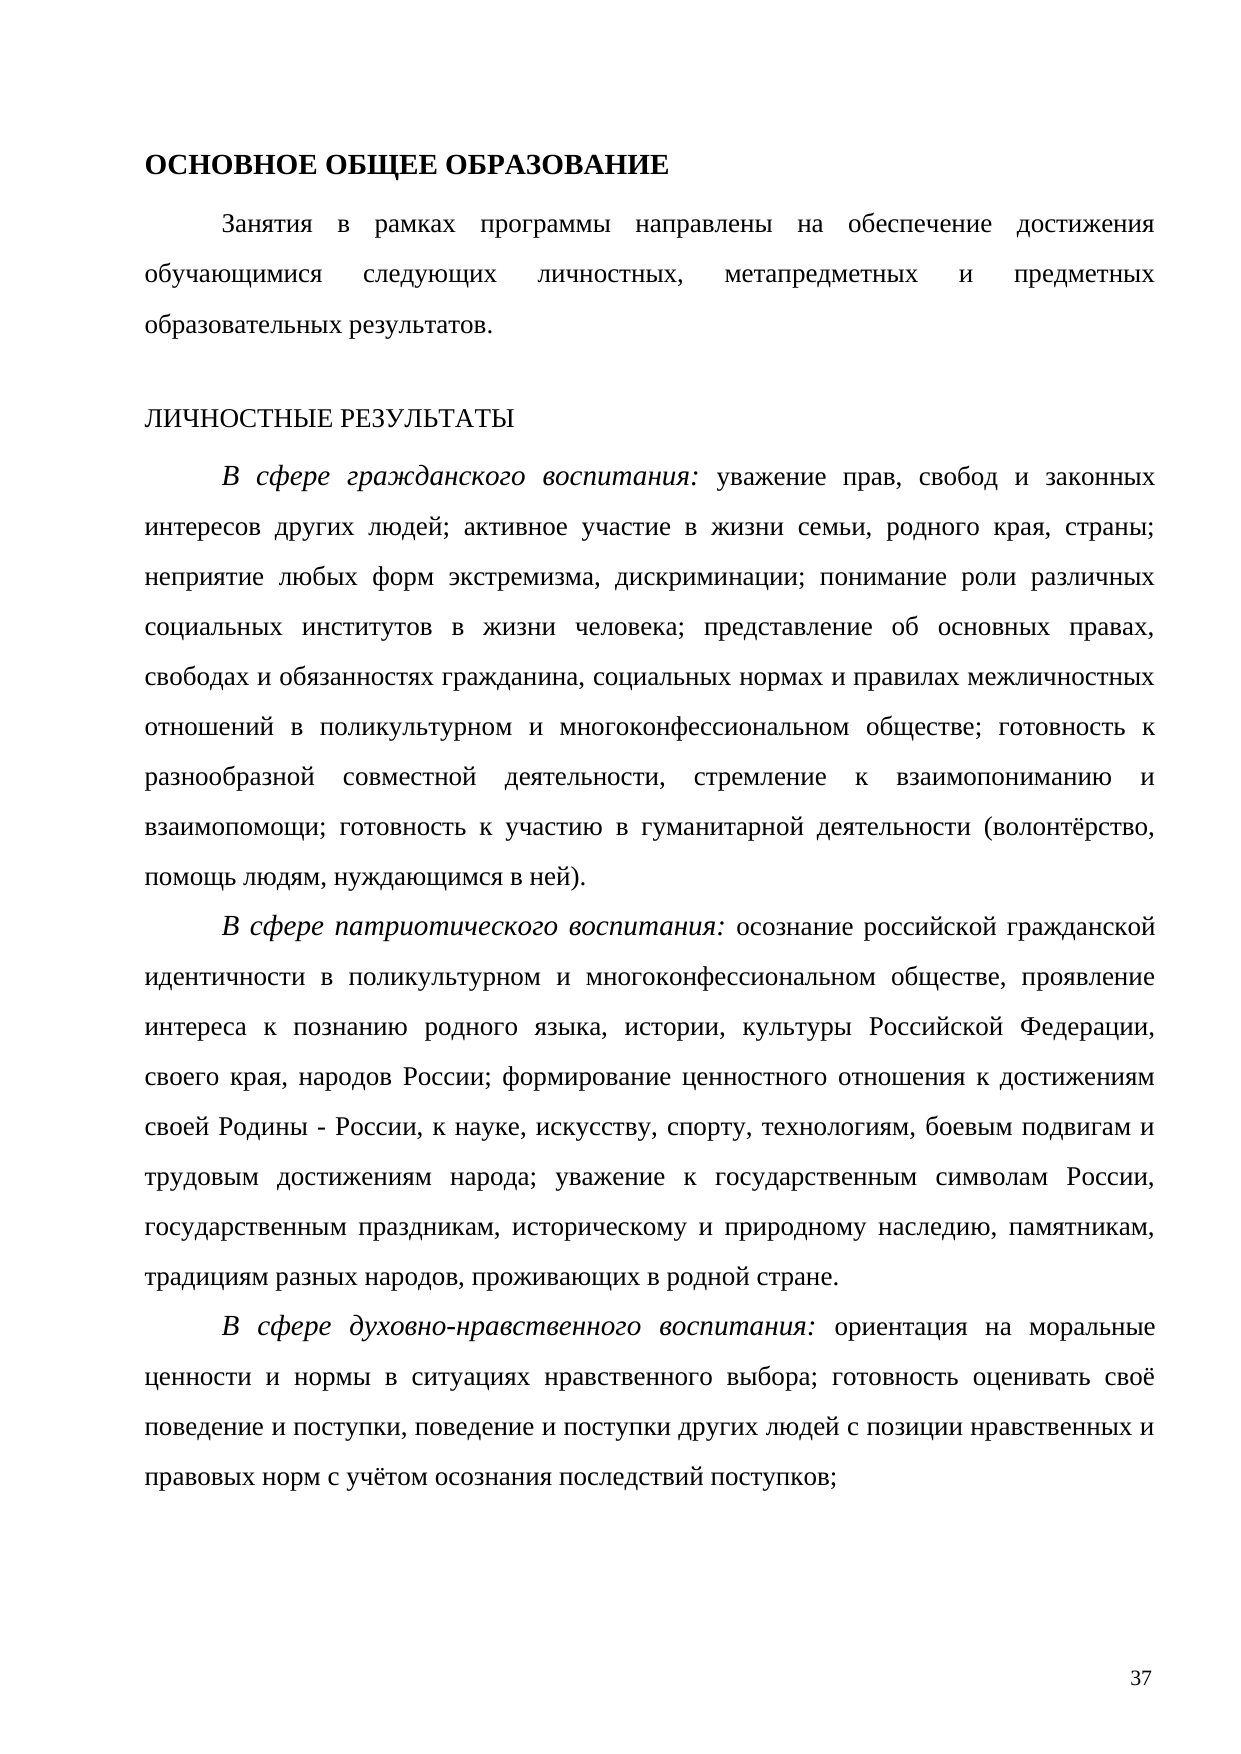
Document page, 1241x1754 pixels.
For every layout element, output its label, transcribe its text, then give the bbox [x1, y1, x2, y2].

text В сфере патриотического воспитания: осознание российской гражданской идентичности в поликультурном и многоконфессиональном обществе, проявление интереса к познанию родного языка, истории, культуры Российской Федерации, своего края, народов России; формирование ценностного отношения к достижениям своей Родины - России, к науке, искусству, спорту, технологиям, боевым подвигам и трудовым достижениям народа; уважение к государственным символам России, государственным праздникам, историческому и природному наследию, памятникам, традициям разных народов, проживающих в родной стране. [144, 896, 1156, 1296]
text В сфере духовно-нравственного воспитания: ориентация на моральные ценности и нормы в ситуациях нравственного выбора; готовность оценивать своё поведение и поступки, поведение и поступки других людей с позиции нравственных и правовых норм с учётом осознания последствий поступков; [144, 1296, 1156, 1496]
text Занятия в рамках программы направлены на обеспечение достижения обучающимися следующих личностных, метапредметных и предметных образовательных результатов. [144, 192, 1156, 343]
text ЛИЧНОСТНЫЕ РЕЗУЛЬТАТЫ [144, 406, 1156, 433]
text В сфере гражданского воспитания: уважение прав, свобод и законных интересов других людей; активное участие в жизни семьи, родного края, страны; неприятие любых форм экстремизма, дискриминации; понимание роли различных социальных институтов в жизни человека; представление об основных правах, свободах и обязанностях гражданина, социальных нормах и правилах межличностных отношений в поликультурном и многоконфессиональном обществе; готовность к разнообразной совместной деятельности, стремление к взаимопониманию и взаимопомощи; готовность к участию в гуманитарной деятельности (волонтёрство, помощь людям, нуждающимся в ней). [144, 446, 1156, 896]
text ОСНОВНОЕ ОБЩЕЕ ОБРАЗОВАНИЕ [144, 151, 1156, 180]
